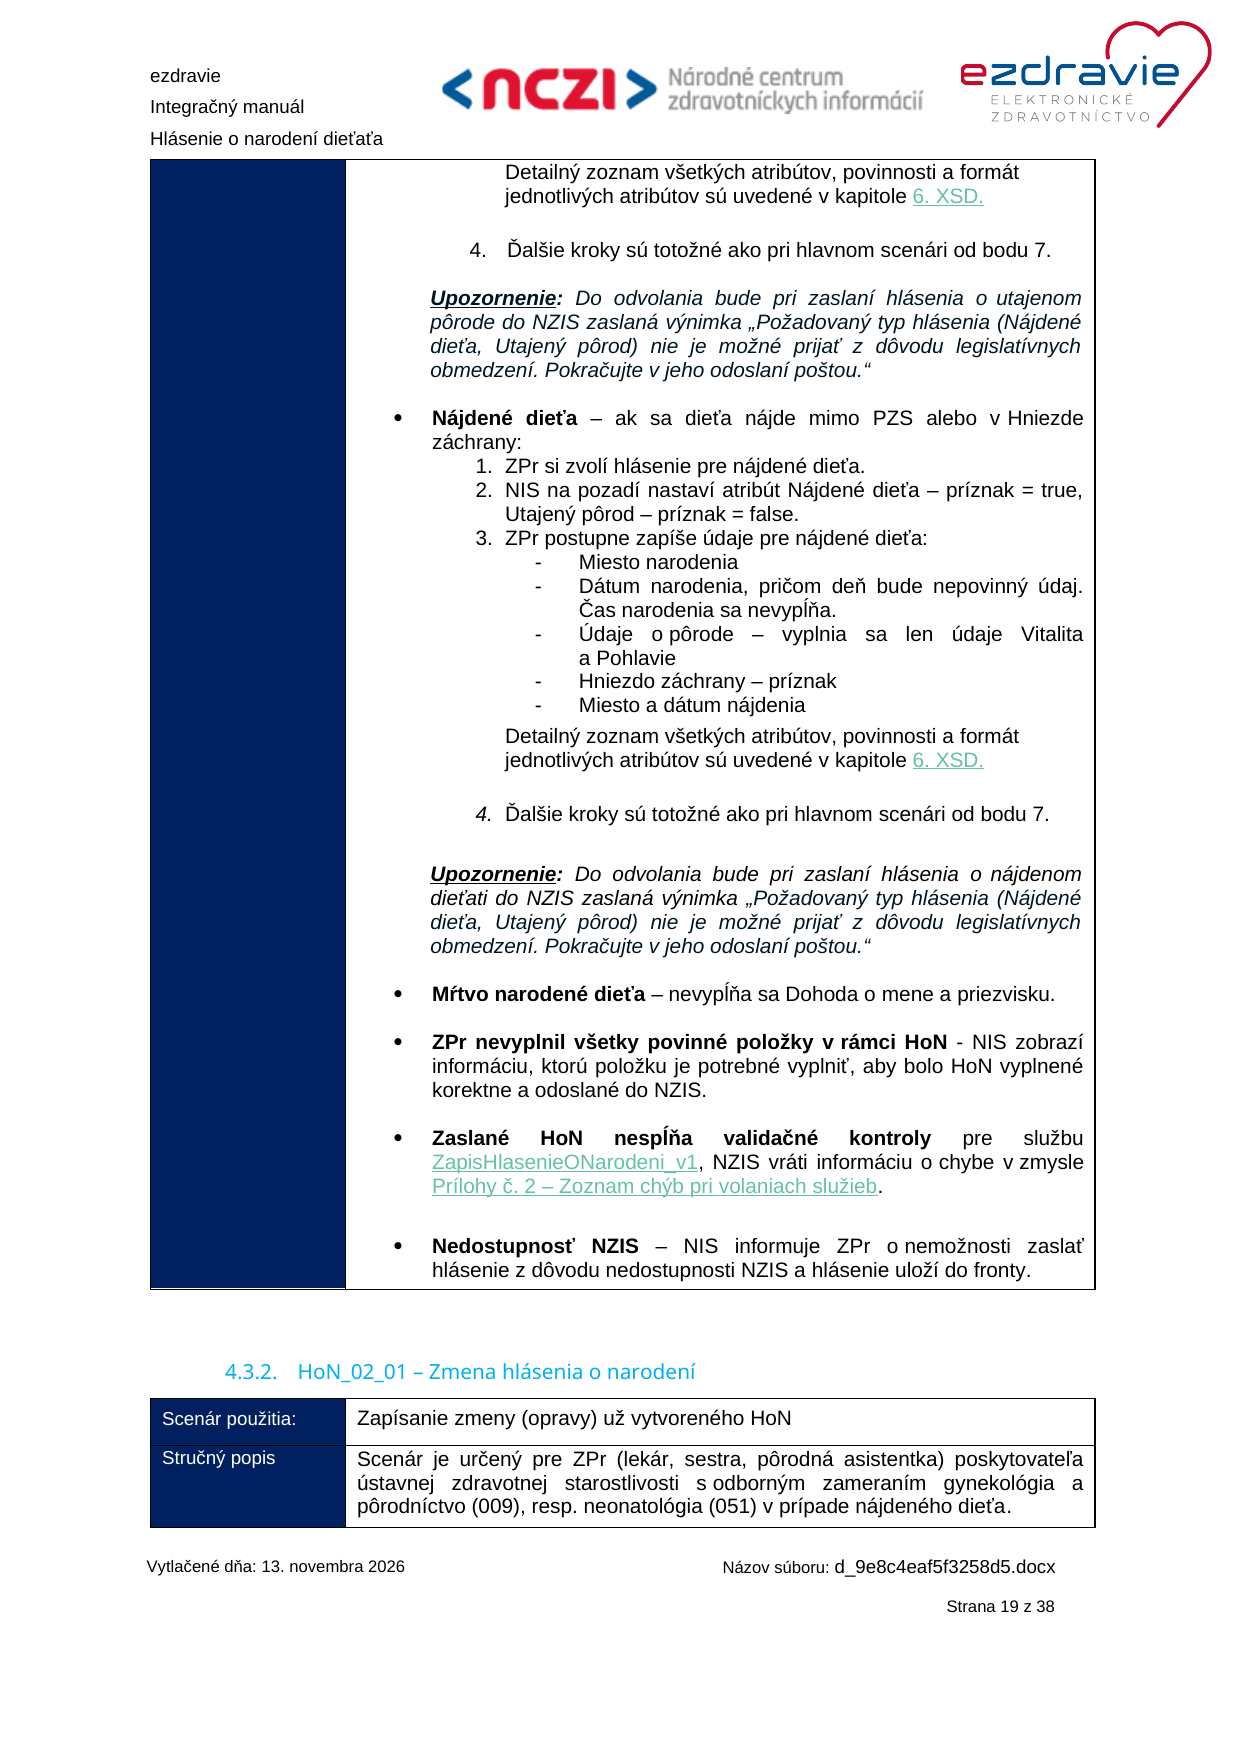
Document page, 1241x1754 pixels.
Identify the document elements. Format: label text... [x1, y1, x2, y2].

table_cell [151, 160, 345, 1288]
table_header Scenár použitia: [151, 1399, 345, 1445]
table_header Zapísanie zmeny (opravy) už vytvoreného HoN [346, 1399, 1094, 1445]
picture [961, 21, 1212, 128]
table_cell Stručný popis [151, 1446, 345, 1527]
picture [442, 67, 924, 114]
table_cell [346, 1446, 1094, 1527]
subtitle HoN_02_01 – Zmena hlásenia o narodení [225, 1357, 1090, 1386]
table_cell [346, 160, 1094, 1288]
